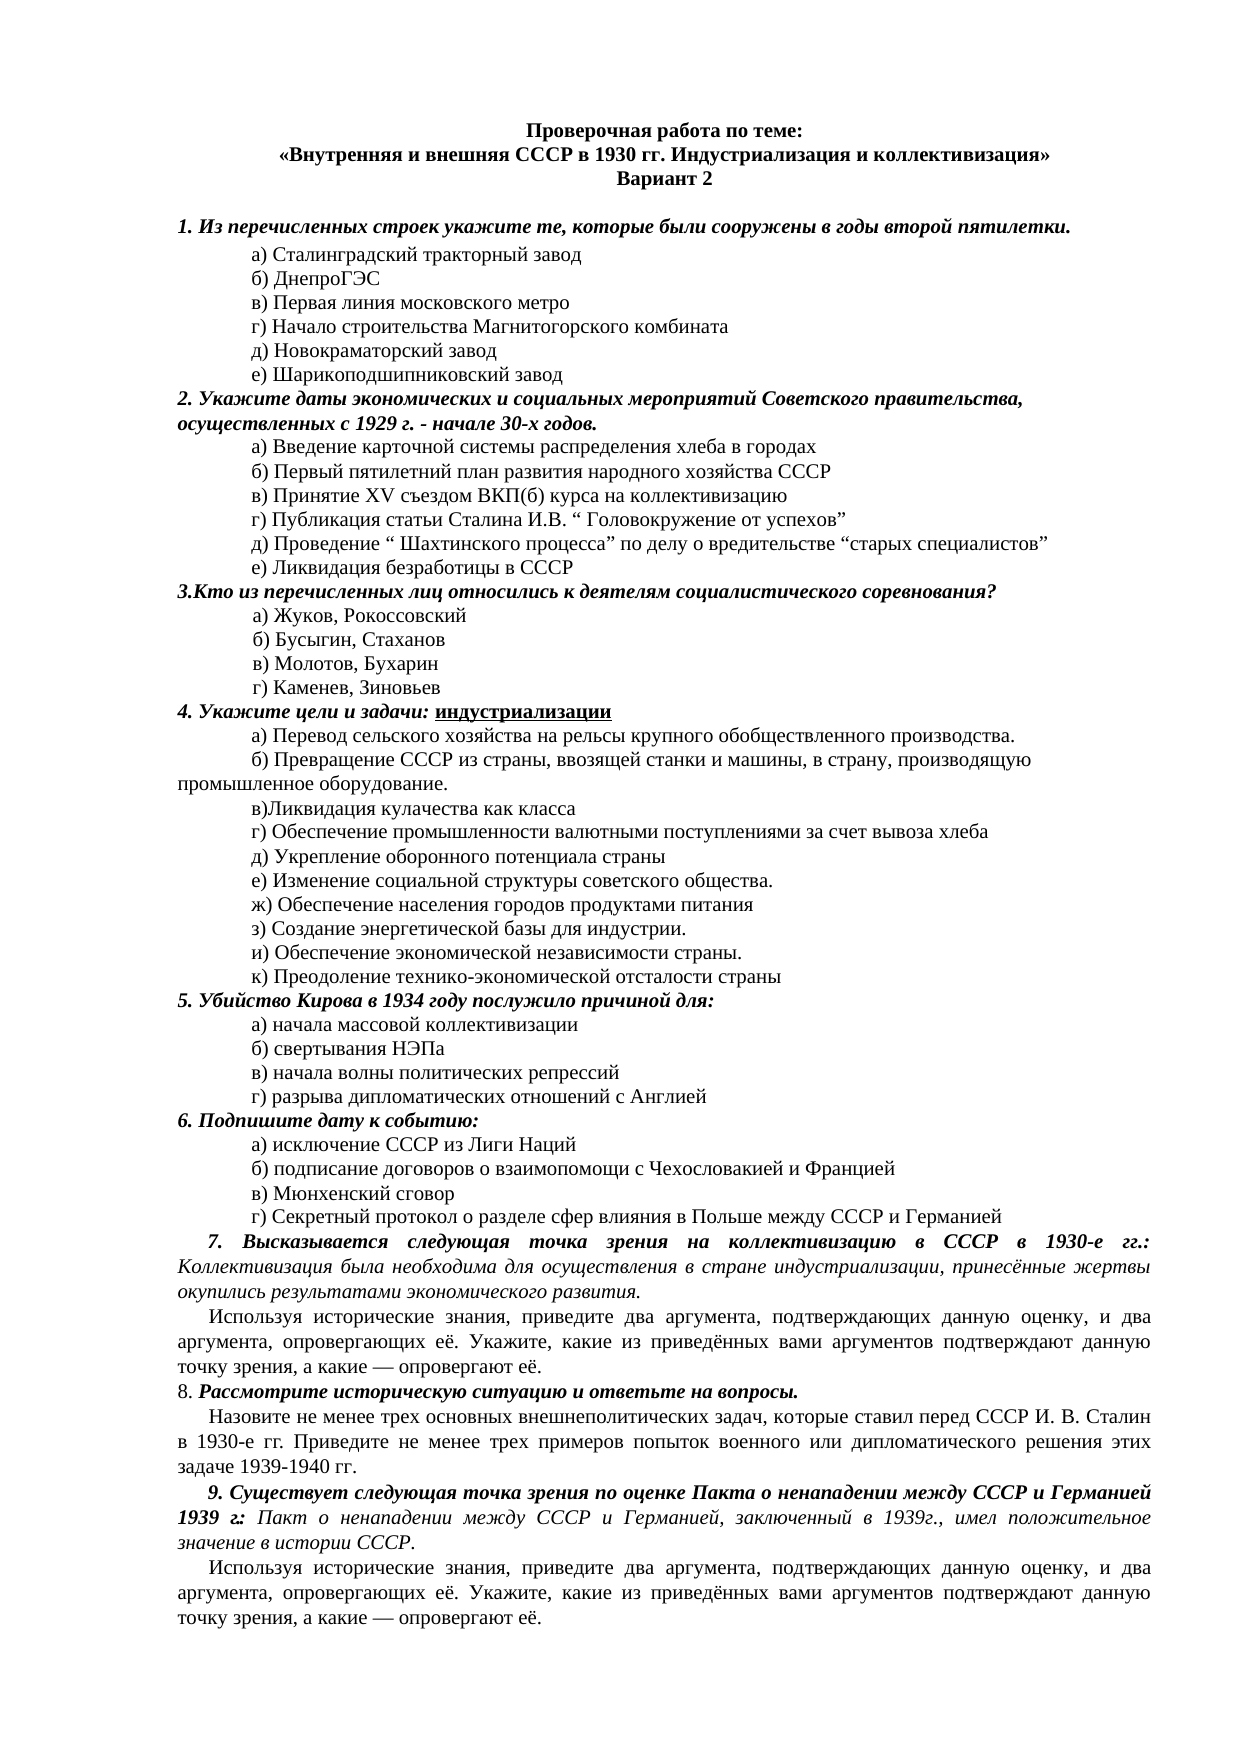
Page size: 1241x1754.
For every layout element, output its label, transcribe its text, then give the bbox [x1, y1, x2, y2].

text а) начала массовой коллективизации [177, 1012, 1152, 1036]
text 3.Кто из перечисленных лиц относились к деятелям социалистического соревнования? [177, 579, 1152, 603]
text д) Новокраматорский завод [177, 338, 1152, 362]
text 6. Подпишите дату к событию: [177, 1108, 1152, 1132]
text Назовите не менее трех основных внешнеполитических задач, которые ставил перед СССР И. В. Сталин в 1930-е гг. Приведите не менее трех примеров попыток военного или дипломатического решения этих задаче 1939-1940 гг. [177, 1403, 1152, 1478]
text в) Молотов, Бухарин [252, 651, 1152, 675]
text б) подписание договоров о взаимопомощи с Чехословакией и Францией [177, 1156, 1152, 1180]
text Используя исторические знания, приведите два аргумента, подтверждающих данную оценку, и два аргумента, опровергающих её. Укажите, какие из приведённых вами аргументов подтверждают данную точку зрения, а какие — опровергают её. [177, 1554, 1152, 1629]
text д) Проведение “ Шахтинского процесса” по делу о вредительстве “старых специалистов” [177, 531, 1152, 555]
text а) исключение СССР из Лиги Наций [177, 1132, 1152, 1156]
text г) Начало строительства Магнитогорского комбината [177, 314, 1152, 338]
text е) Изменение социальной структуры советского общества. [177, 868, 1152, 892]
text Вариант 2 [177, 166, 1152, 190]
text г) Обеспечение промышленности валютными поступлениями за счет вывоза хлеба [177, 819, 1152, 843]
text 7. Высказывается следующая точка зрения на коллективизацию в СССР в 1930-е гг.: Коллективизация была необходима для осуществления в стране индустриализации, принесённые жертвы окупились результатами экономического развития. [177, 1228, 1152, 1303]
text в) Принятие ХV съездом ВКП(б) курса на коллективизацию [177, 483, 1152, 507]
text б) Бусыгин, Стаханов [252, 627, 1152, 651]
text в) начала волны политических репрессий [177, 1060, 1152, 1084]
text б) ДнепроГЭС [177, 266, 1152, 290]
text Используя исторические знания, приведите два аргумента, подтверждающих данную оценку, и два аргумента, опровергающих её. Укажите, какие из приведённых вами аргументов подтверждают данную точку зрения, а какие — опровергают её. [177, 1303, 1152, 1378]
text г) разрыва дипломатических отношений с Англией [177, 1084, 1152, 1108]
text и) Обеспечение экономической независимости страны. [177, 940, 1152, 964]
text е) Шарикоподшипниковский завод [177, 362, 1152, 386]
text а) Жуков, Рокоссовский [252, 603, 1152, 627]
text г) Каменев, Зиновьев [252, 675, 1152, 699]
text а) Введение карточной системы распределения хлеба в городах [177, 434, 1152, 458]
text 8. Рассмотрите историческую ситуацию и ответьте на вопросы. [177, 1378, 1152, 1403]
text д) Укрепление оборонного потенциала страны [177, 843, 1152, 868]
text а) Сталинградский тракторный завод [177, 242, 1152, 266]
text б) свертывания НЭПа [177, 1036, 1152, 1060]
text «Внутренняя и внешняя СССР в 1930 гг. Индустриализация и коллективизация» [177, 142, 1152, 166]
text г) Секретный протокол о разделе сфер влияния в Польше между СССР и Германией [177, 1204, 1152, 1228]
text 1. Из перечисленных строек укажите те, которые были сооружены в годы второй пятилетки. [177, 214, 1152, 238]
text б) Превращение СССР из страны, ввозящей станки и машины, в страну, производящую промышленное оборудование. [177, 747, 1152, 795]
text Проверочная работа по теме: [177, 118, 1152, 142]
text в) Мюнхенский сговор [177, 1180, 1152, 1204]
text к) Преодоление технико-экономической отсталости страны [177, 964, 1152, 988]
text в)Ликвидация кулачества как класса [177, 795, 1152, 819]
text в) Первая линия московского метро [177, 290, 1152, 314]
text е) Ликвидация безработицы в СССР [177, 555, 1152, 579]
text 2. Укажите даты экономических и социальных мероприятий Советского правительства, осуществленных с 1929 г. - начале 30-х годов. [177, 386, 1152, 434]
text б) Первый пятилетний план развития народного хозяйства СССР [177, 458, 1152, 483]
text а) Перевод сельского хозяйства на рельсы крупного обобществленного производства. [177, 723, 1152, 747]
text 5. Убийство Кирова в 1934 году послужило причиной для: [177, 988, 1152, 1012]
text г) Публикация статьи Сталина И.В. “ Головокружение от успехов” [177, 507, 1152, 531]
text з) Создание энергетической базы для индустрии. [177, 916, 1152, 940]
text ж) Обеспечение населения городов продуктами питания [177, 892, 1152, 916]
text 4. Укажите цели и задачи: индустриализации [177, 699, 1152, 723]
text 9. Существует следующая точка зрения по оценке Пакта о ненападении между СССР и Германией 1939 г.: Пакт о ненападении между СССР и Германией, заключенный в 1939г., имел положительное значение в истории СССР. [177, 1479, 1152, 1554]
